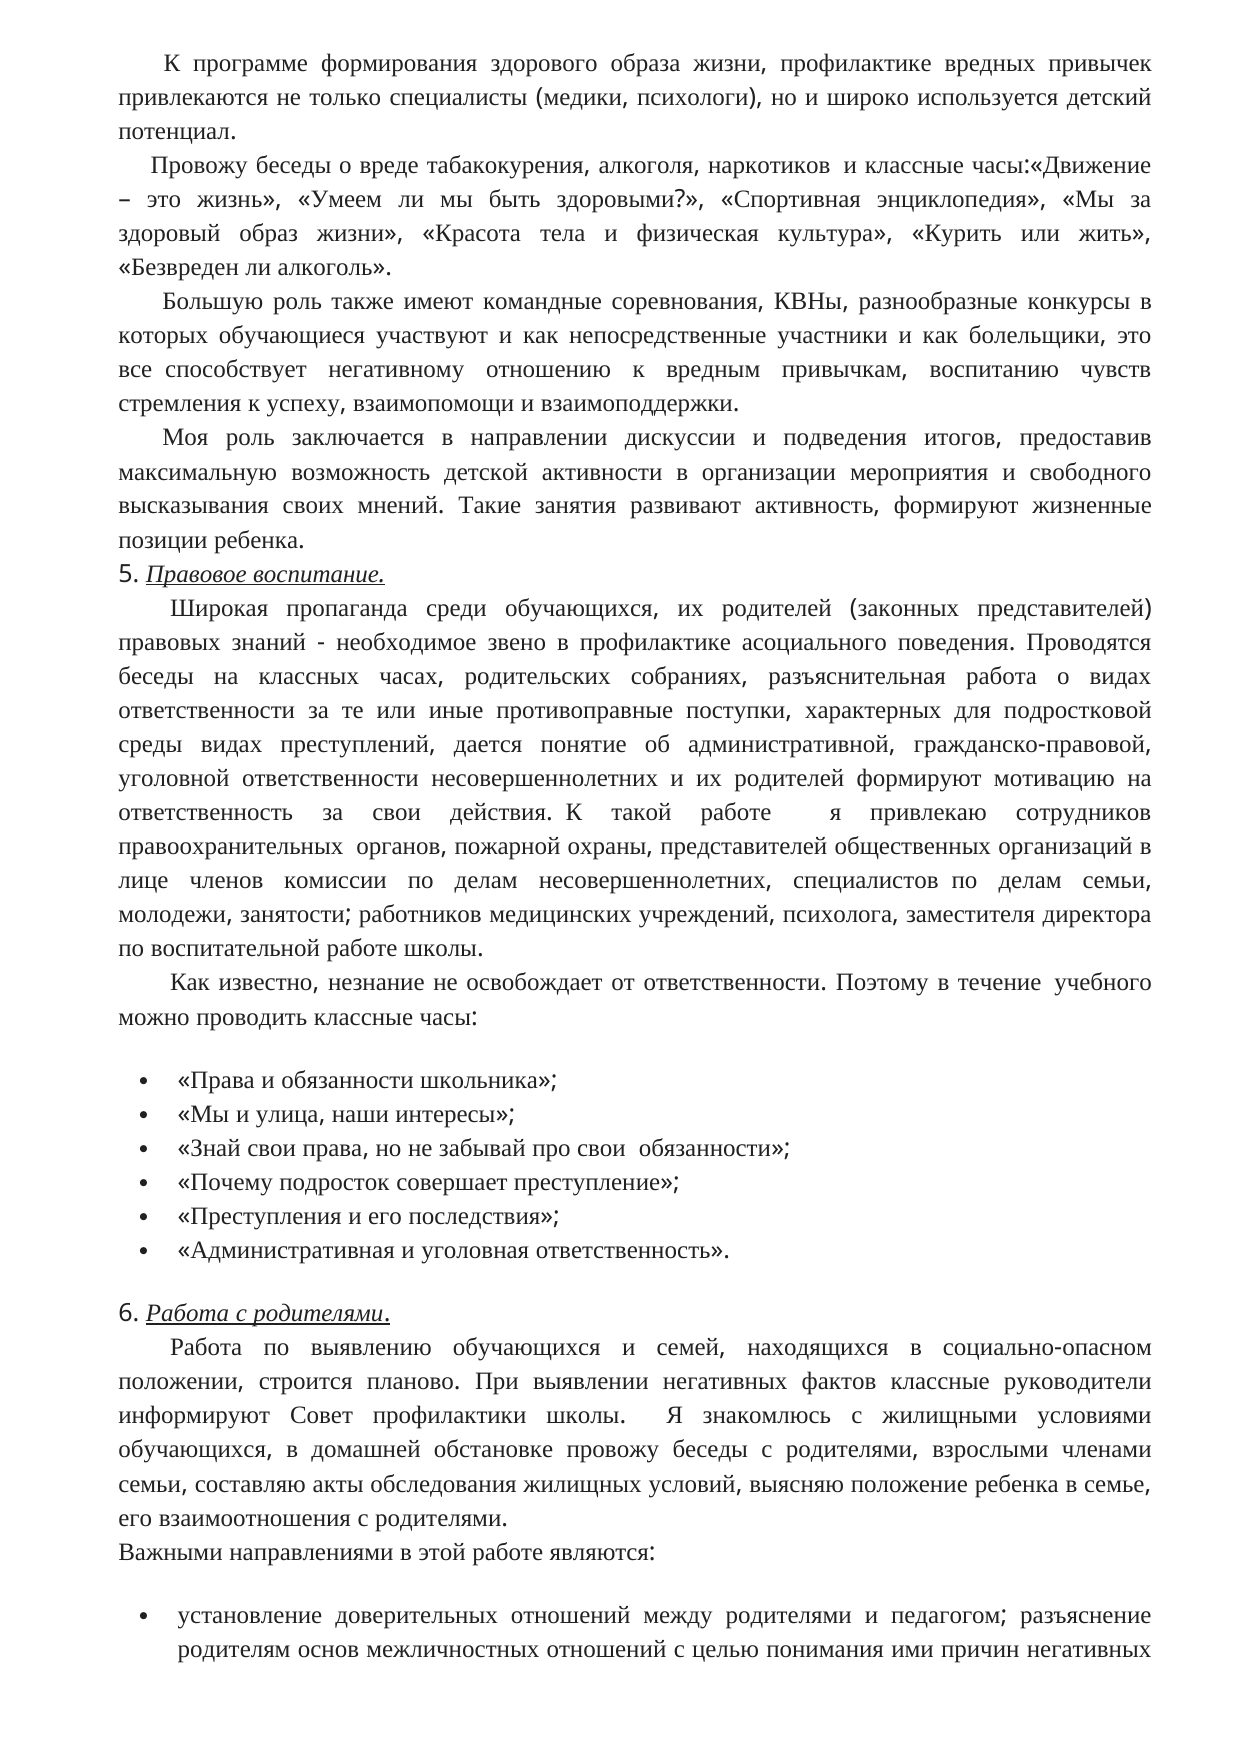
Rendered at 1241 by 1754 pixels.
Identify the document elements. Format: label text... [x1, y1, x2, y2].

list «Права и обязанности школьника»; [140, 1061, 1152, 1095]
list «Преступления и его последствия»; [140, 1198, 1152, 1232]
text Большую роль также имеют командные соревнования, КВНы, разнообразные конкурсы в которых обучающиеся участвуют и как непосредственные участники и как болельщики, это все способствует негативному отношению к вредным привычкам, воспитанию чувств стремления к успеху, взаимопомощи и взаимоподдержки. [118, 283, 766, 320]
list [140, 1597, 1152, 1665]
text Важными направлениями в этой работе являются: [118, 1533, 1152, 1567]
text Большую роль также имеют командные соревнования, КВНы, разнообразные конкурсы в которых обучающиеся участвуют и как непосредственные участники и как болельщики, это все способствует негативному отношению к вредным привычкам, воспитанию чувств стремления к успеху, взаимопомощи и взаимоподдержки. [118, 315, 1152, 419]
text Широкая пропаганда среди обучающихся, их родителей (законных представителей) правовых знаний - необходимое звено в профилактике асоциального поведения. Проводятся беседы на классных часах, родительских собраниях, разъяснительная работа о видах ответственности за те или иные противоправные поступки, характерных для подростковой среды видах преступлений, дается понятие об административной, гражданско-правовой, уголовной ответственности несовершеннолетних и их родителей формируют мотивацию на ответственность за свои действия. К такой работе я привлекаю сотрудников правоохранительных органов, пожарной охраны, представителей общественных организаций в лице членов комиссии по делам несовершеннолетних, специалистов по делам семьи, молодежи, занятости; работников медицинских учреждений, психолога, заместителя директора по воспитательной работе школы. [118, 589, 1152, 964]
text Работа по выявлению обучающихся и семей, находящихся в социально-опасном положении, строится планово. При выявлении негативных фактов классные руководители информируют Совет профилактики школы. Я знакомлюсь с жилищными условиями обучающихся, в домашней обстановке провожу беседы с родителями, взрослыми членами семьи, составляю акты обследования жилищных условий, выясняю положение ребенка в семье, его взаимоотношения с родителями. [118, 1329, 1152, 1533]
text Моя роль заключается в направлении дискуссии и подведения итогов, предоставив максимальную возможность детской активности в организации мероприятия и свободного высказывания своих мнений. Такие занятия развивают активность, формируют жизненные позиции ребенка. [118, 419, 1152, 555]
text Провожу беседы о вреде табакокурения, алкоголя, наркотиков и классные часы:«Движение – это жизнь», «Умеем ли мы быть здоровыми?», «Спортивная энциклопедия», «Мы за здоровый образ жизни», «Красота тела и физическая культура», «Курить или жить», «Безвреден ли алкоголь». [118, 147, 1152, 283]
text 5. Правовое воспитание. [118, 555, 1152, 589]
list «Мы и улица, наши интересы»; [140, 1095, 1152, 1129]
list «Знай свои права, но не забывай про свои обязанности»; [140, 1129, 1152, 1163]
list «Почему подросток совершает преступление»; [140, 1163, 1152, 1198]
text 6. Работа с родителями. [118, 1295, 1152, 1329]
list «Административная и уголовная ответственность». [140, 1232, 1152, 1266]
text Как известно, незнание не освобождает от ответственности. Поэтому в течение учебного можно проводить классные часы: [118, 964, 1152, 1032]
text К программе формирования здорового образа жизни, профилактике вредных привычек привлекаются не только специалисты (медики, психологи), но и широко используется детский потенциал. [118, 44, 1152, 147]
